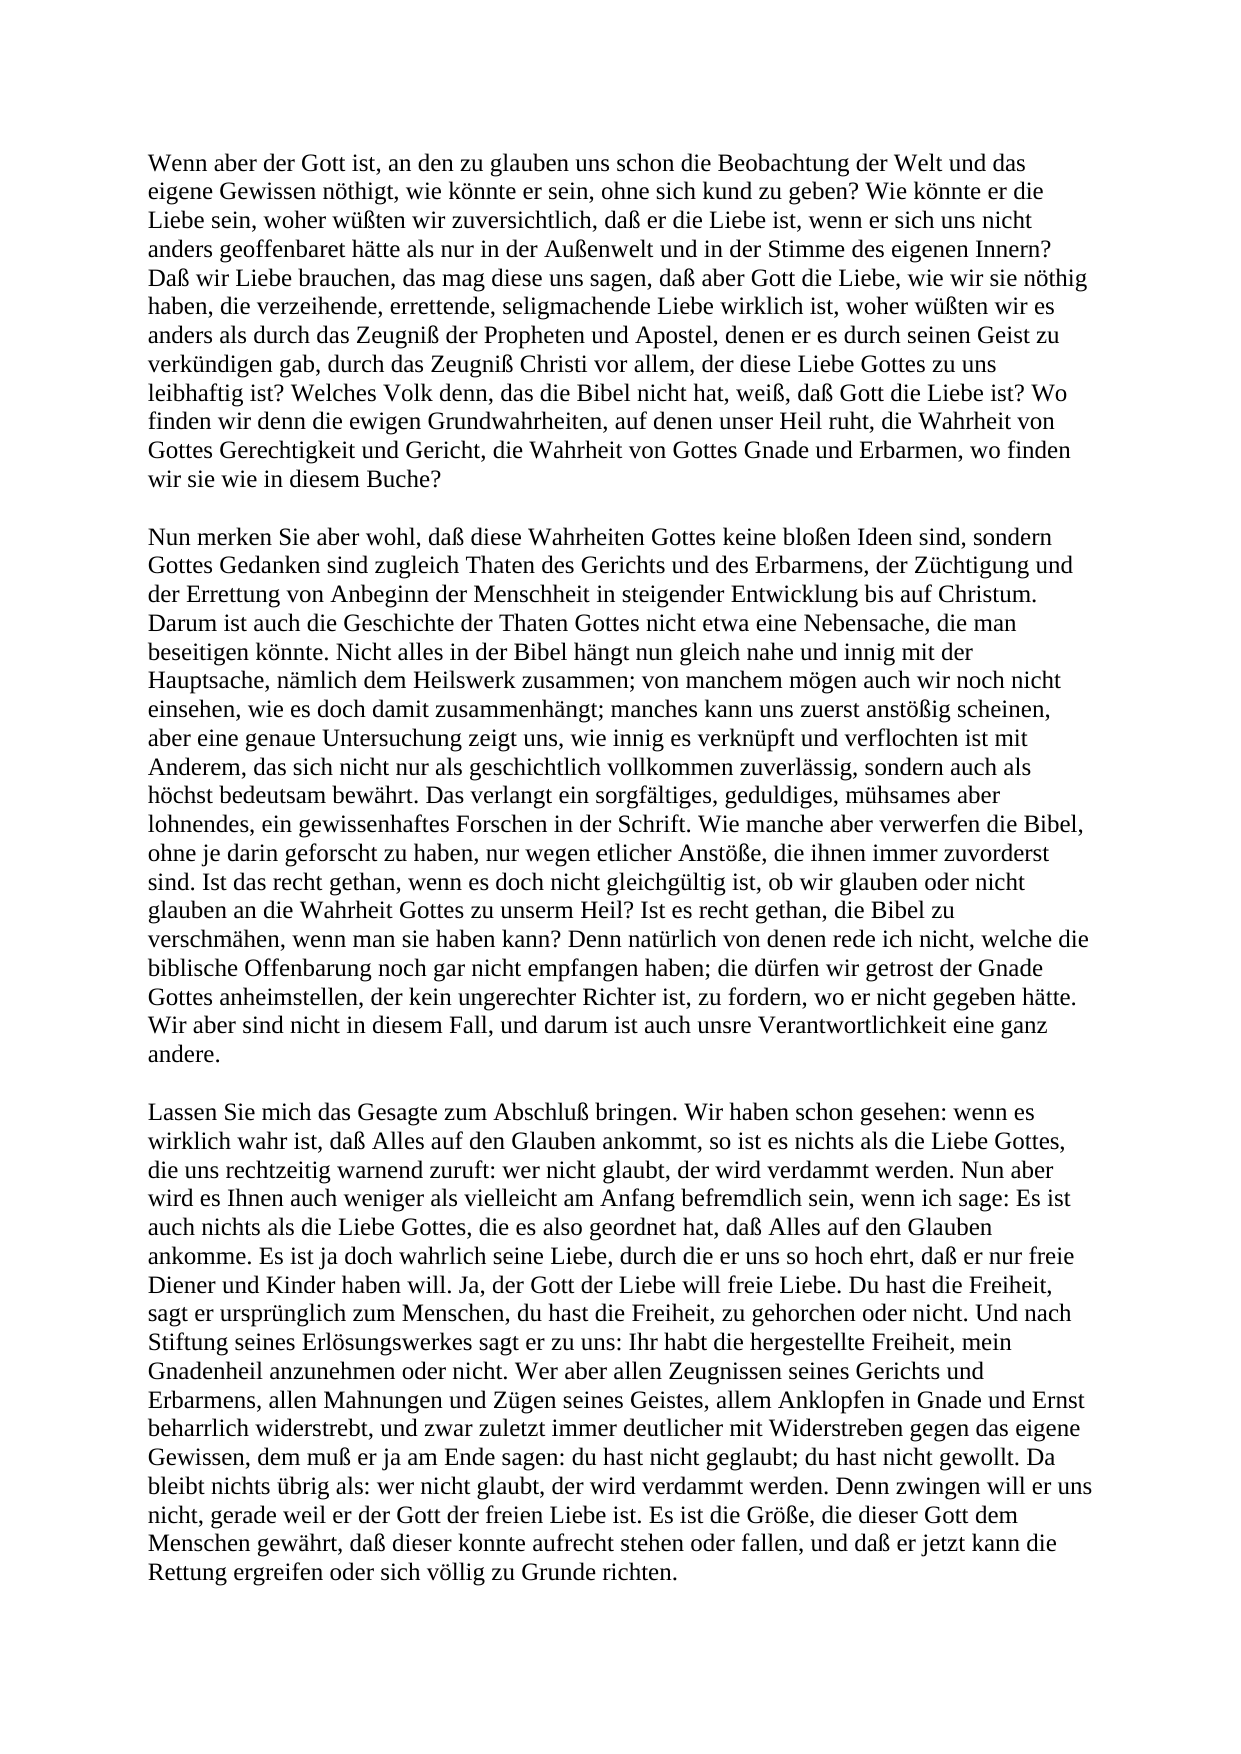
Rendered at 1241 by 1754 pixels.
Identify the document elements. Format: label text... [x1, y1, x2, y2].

text Lassen Sie mich das Gesagte zum Abschluß bringen. Wir haben schon gesehen: wenn es wirklich wahr ist, daß Alles auf den Glauben ankommt, so ist es nichts als die Liebe Gottes, die uns rechtzeitig warnend zuruft: wer nicht glaubt, der wird verdammt werden. Nun aber wird es Ihnen auch weniger als vielleicht am Anfang befremdlich sein, wenn ich sage: Es ist auch nichts als die Liebe Gottes, die es also geordnet hat, daß Alles auf den Glauben ankomme. Es ist ja doch wahrlich seine Liebe, durch die er uns so hoch ehrt, daß er nur freie Diener und Kinder haben will. Ja, der Gott der Liebe will freie Liebe. Du hast die Freiheit, sagt er ursprünglich zum Menschen, du hast die Freiheit, zu gehorchen oder nicht. Und nach Stiftung seines Erlösungswerkes sagt er zu uns: Ihr habt die hergestellte Freiheit, mein Gnadenheil anzunehmen oder nicht. Wer aber allen Zeugnissen seines Gerichts und Erbarmens, allen Mahnungen und Zügen seines Geistes, allem Anklopfen in Gnade und Ernst beharrlich widerstrebt, und zwar zuletzt immer deutlicher mit Widerstreben gegen das eigene Gewissen, dem muß er ja am Ende sagen: du hast nicht geglaubt; du hast nicht gewollt. Da bleibt nichts übrig als: wer nicht glaubt, der wird verdammt werden. Denn zwingen will er uns nicht, gerade weil er der Gott der freien Liebe ist. Es ist die Größe, die dieser Gott dem Menschen gewährt, daß dieser konnte aufrecht stehen oder fallen, und daß er jetzt kann die Rettung ergreifen oder sich völlig zu Grunde richten. [148, 1097, 1093, 1586]
text Nun merken Sie aber wohl, daß diese Wahrheiten Gottes keine bloßen Ideen sind, sondern Gottes Gedanken sind zugleich Thaten des Gerichts und des Erbarmens, der Züchtigung und der Errettung von Anbeginn der Menschheit in steigender Entwicklung bis auf Christum. Darum ist auch die Geschichte der Thaten Gottes nicht etwa eine Nebensache, die man beseitigen könnte. Nicht alles in der Bibel hängt nun gleich nahe und innig mit der Hauptsache, nämlich dem Heilswerk zusammen; von manchem mögen auch wir noch nicht einsehen, wie es doch damit zusammenhängt; manches kann uns zuerst anstößig scheinen, aber eine genaue Untersuchung zeigt uns, wie innig es verknüpft und verflochten ist mit Anderem, das sich nicht nur als geschichtlich vollkommen zuverlässig, sondern auch als höchst bedeutsam bewährt. Das verlangt ein sorgfältiges, geduldiges, mühsames aber lohnendes, ein gewissenhaftes Forschen in der Schrift. Wie manche aber verwerfen die Bibel, ohne je darin geforscht zu haben, nur wegen etlicher Anstöße, die ihnen immer zuvorderst sind. Ist das recht gethan, wenn es doch nicht gleichgültig ist, ob wir glauben oder nicht glauben an die Wahrheit Gottes zu unserm Heil? Ist es recht gethan, die Bibel zu verschmähen, wenn man sie haben kann? Denn natürlich von denen rede ich nicht, welche die biblische Offenbarung noch gar nicht empfangen haben; die dürfen wir getrost der Gnade Gottes anheimstellen, der kein ungerechter Richter ist, zu fordern, wo er nicht gegeben hätte. Wir aber sind nicht in diesem Fall, und darum ist auch unsre Verantwortlichkeit eine ganz andere. [148, 522, 1093, 1068]
text Wenn aber der Gott ist, an den zu glauben uns schon die Beobachtung der Welt und das eigene Gewissen nöthigt, wie könnte er sein, ohne sich kund zu geben? Wie könnte er die Liebe sein, woher wüßten wir zuversichtlich, daß er die Liebe ist, wenn er sich uns nicht anders geoffenbaret hätte als nur in der Außenwelt und in der Stimme des eigenen Innern? Daß wir Liebe brauchen, das mag diese uns sagen, daß aber Gott die Liebe, wie wir sie nöthig haben, die verzeihende, errettende, seligmachende Liebe wirklich ist, woher wüßten wir es anders als durch das Zeugniß der Propheten und Apostel, denen er es durch seinen Geist zu verkündigen gab, durch das Zeugniß Christi vor allem, der diese Liebe Gottes zu uns leibhaftig ist? Welches Volk denn, das die Bibel nicht hat, weiß, daß Gott die Liebe ist? Wo finden wir denn die ewigen Grundwahrheiten, auf denen unser Heil ruht, die Wahrheit von Gottes Gerechtigkeit und Gericht, die Wahrheit von Gottes Gnade und Erbarmen, wo finden wir sie wie in diesem Buche? [148, 148, 1093, 493]
